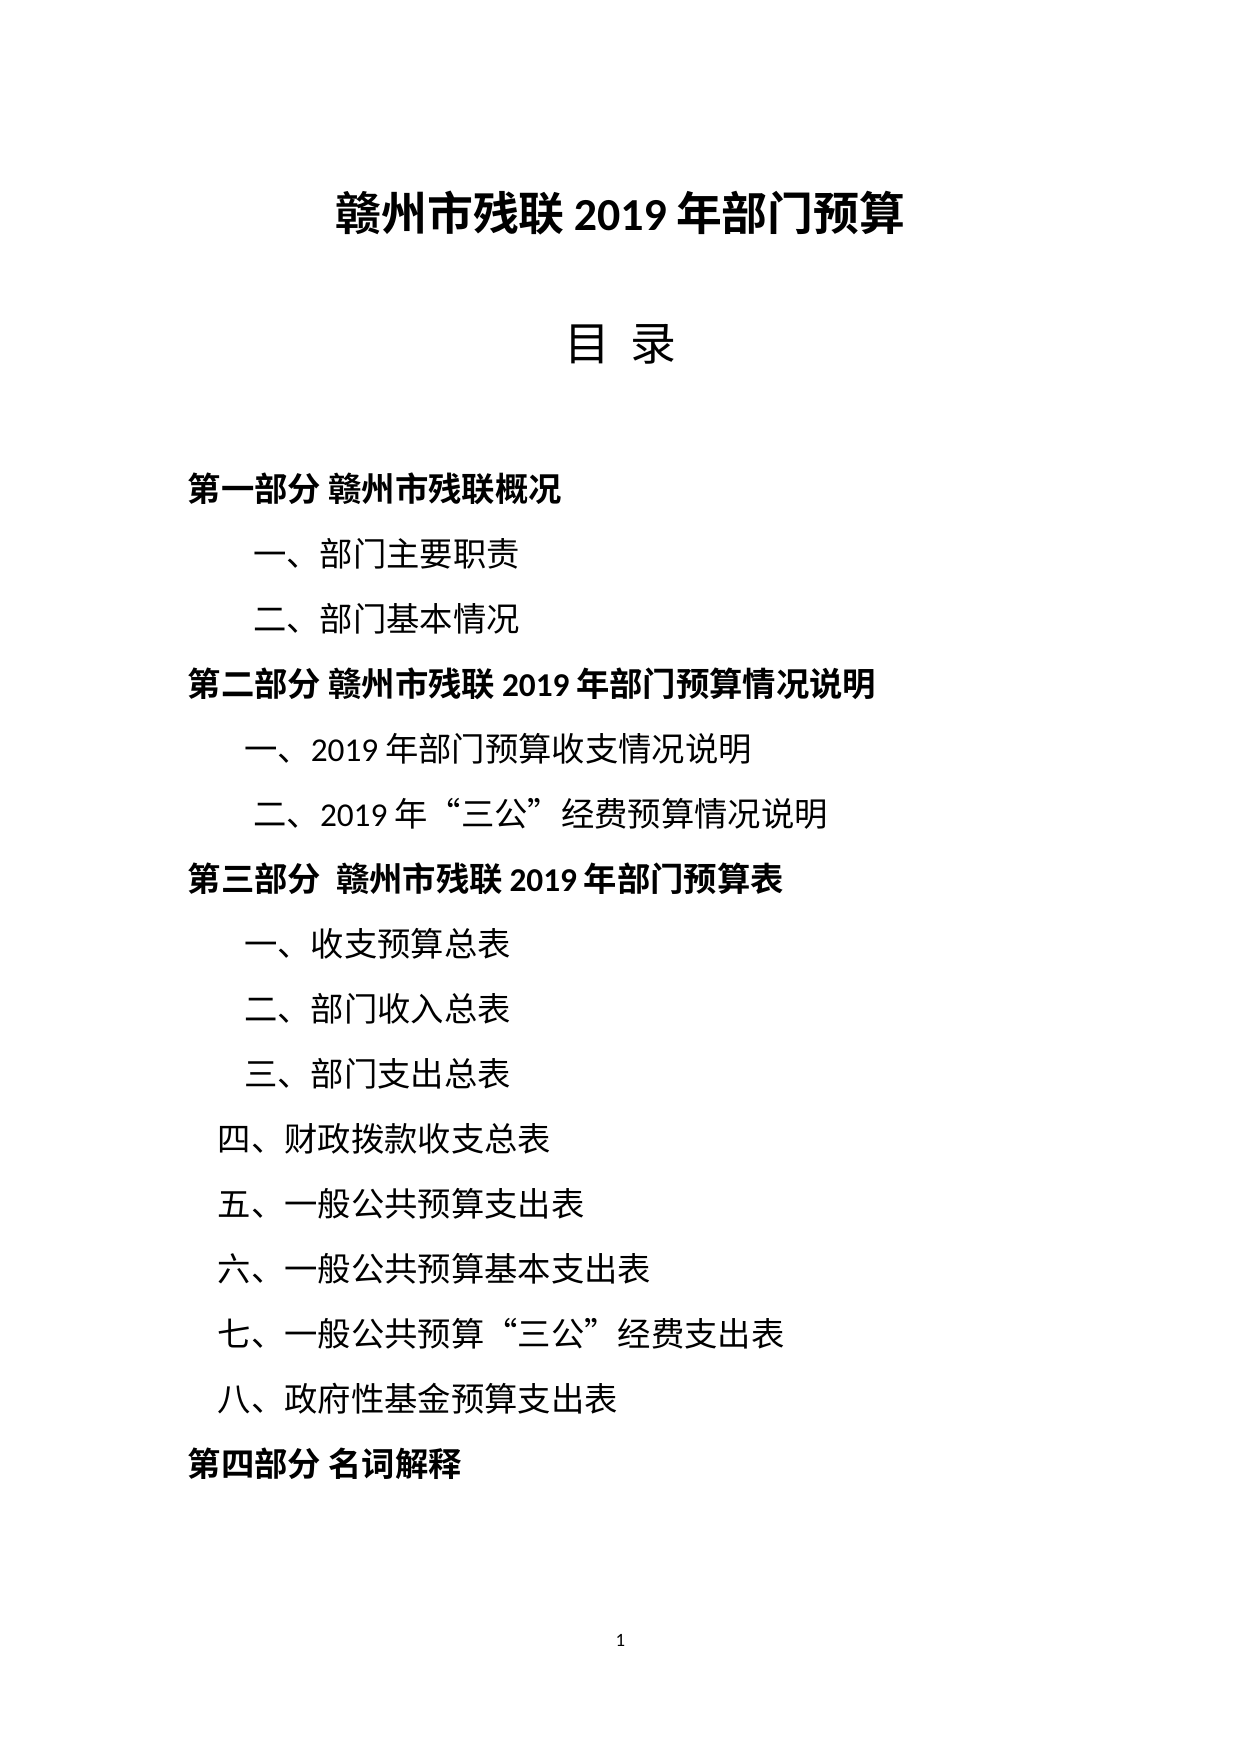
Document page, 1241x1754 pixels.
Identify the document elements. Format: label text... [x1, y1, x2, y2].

text 四、财政拨款收支总表 [187, 1104, 1053, 1169]
text 七、一般公共预算“三公”经费支出表 [187, 1299, 1053, 1364]
text 八、政府性基金预算支出表 [187, 1364, 1053, 1429]
text 五、一般公共预算支出表 [187, 1169, 1053, 1234]
text 第一部分 赣州市残联概况 [187, 454, 1053, 519]
text 第三部分 赣州市残联2019年部门预算表 [187, 844, 1053, 909]
text 第四部分 名词解释 [187, 1429, 1053, 1494]
text 六、一般公共预算基本支出表 [187, 1234, 1053, 1299]
subtitle 赣州市残联2019年部门预算 [187, 162, 1053, 259]
text 第二部分 赣州市残联2019年部门预算情况说明 [187, 649, 1053, 714]
text 目 录 [187, 292, 1053, 389]
text 一、2019年部门预算收支情况说明 [187, 714, 1053, 779]
text 三、部门支出总表 [187, 1039, 1053, 1104]
text 二、部门收入总表 [187, 974, 1053, 1039]
text 二、2019年“三公”经费预算情况说明 [187, 779, 1053, 844]
text 一、收支预算总表 [187, 909, 1053, 974]
text 一、部门主要职责 [187, 519, 1053, 584]
text 二、部门基本情况 [187, 584, 1053, 649]
